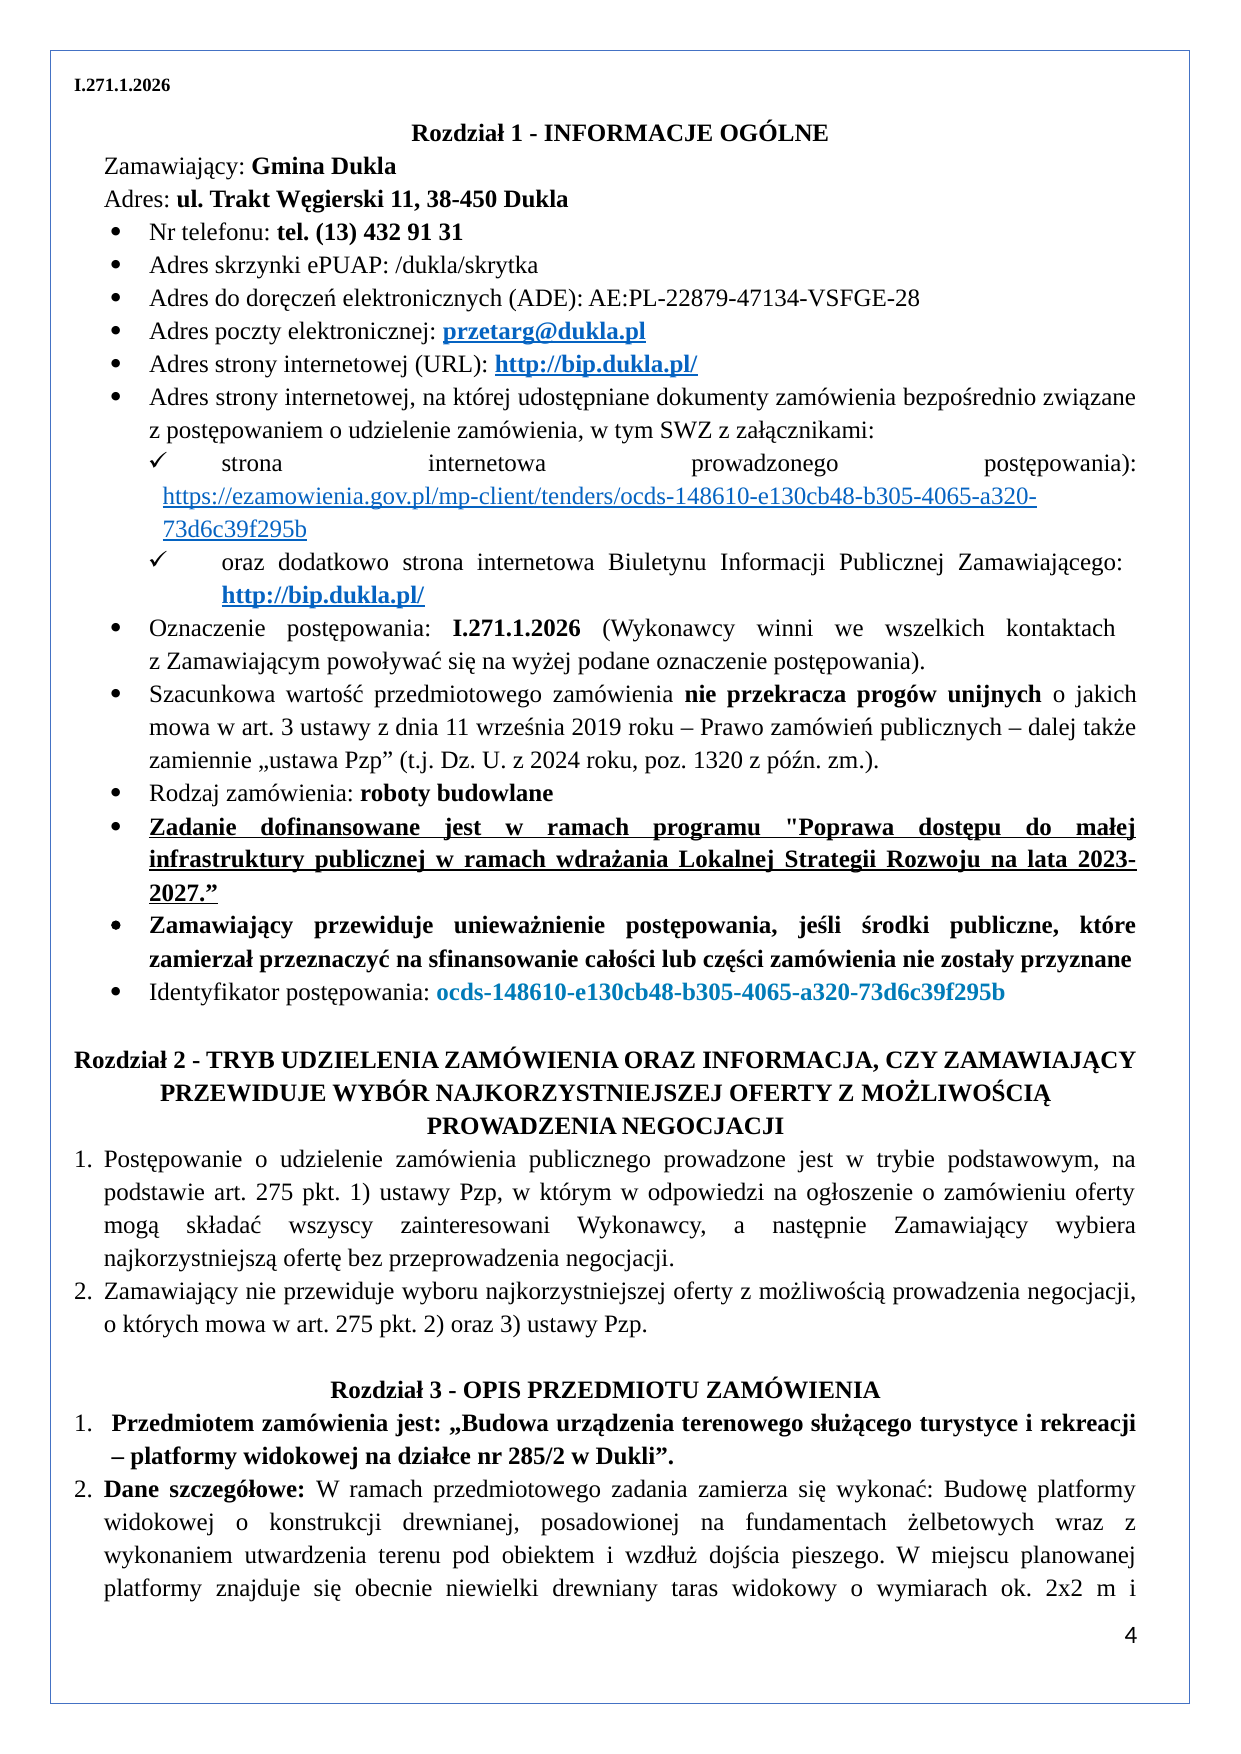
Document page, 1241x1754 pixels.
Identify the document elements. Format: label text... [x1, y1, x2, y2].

list Adres strony internetowej, na której udostępniane dokumenty zamówienia bezpośrednio związane z postępowaniem o udzielenie zamówienia, w tym SWZ z załącznikami: [111, 382, 1137, 444]
list Adres poczty elektronicznej: przetarg@dukla.pl [111, 316, 1137, 345]
subtitle Rozdział 3 - OPIS PRZEDMIOTU ZAMÓWIENIA [74, 1375, 1137, 1404]
list Adres strony internetowej (URL): http://bip.dukla.pl/ [111, 349, 1137, 378]
list Przedmiotem zamówienia jest: „Budowa urządzenia terenowego służącego turystyce i rekreacji – platformy widokowej na działce nr 285/2 w Dukli”. [74, 1408, 1137, 1470]
list Zamawiający nie przewiduje wyboru najkorzystniejszej oferty z możliwością prowadzenia negocjacji, o których mowa w art. 275 pkt. 2) oraz 3) ustawy Pzp. [74, 1276, 1137, 1338]
list strona internetowa prowadzonego postępowania): https://ezamowienia.gov.pl/mp-client/tenders/ocds-148610-e130cb48-b305-4065-a320-73d6c39f295b [148, 448, 1137, 543]
list Oznaczenie postępowania: I.271.1.2026 (Wykonawcy winni we wszelkich kontaktach z Zamawiającym powoływać się na wyżej podane oznaczenie postępowania). [111, 613, 1137, 675]
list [74, 1474, 1137, 1602]
subtitle Rozdział 2 - TRYB UDZIELENIA ZAMÓWIENIA ORAZ INFORMACJA, CZY ZAMAWIAJĄCY PRZEWIDUJE WYBÓR NAJKORZYSTNIEJSZEJ OFERTY Z MOŻLIWOŚCIĄ PROWADZENIA NEGOCJACJI [74, 1045, 1137, 1139]
list Identyfikator postępowania: ocds-148610-e130cb48-b305-4065-a320-73d6c39f295b [111, 977, 1137, 1005]
text Adres: ul. Trakt Węgierski 11, 38-450 Dukla [103, 184, 1137, 213]
list oraz dodatkowo strona internetowa Biuletynu Informacji Publicznej Zamawiającego: http://bip.dukla.pl/ [148, 547, 1137, 609]
list Zadanie dofinansowane jest w ramach programu "Poprawa dostępu do małej infrastruktury publicznej w ramach wdrażania Lokalnej Strategii Rozwoju na lata 2023-2027.” [111, 812, 1137, 906]
text Zamawiający: Gmina Dukla [103, 151, 1137, 180]
list Zamawiający przewiduje unieważnienie postępowania, jeśli środki publiczne, które zamierzał przeznaczyć na sfinansowanie całości lub części zamówienia nie zostały przyznane [111, 911, 1137, 972]
list Postępowanie o udzielenie zamówienia publicznego prowadzone jest w trybie podstawowym, na podstawie art. 275 pkt. 1) ustawy Pzp, w którym w odpowiedzi na ogłoszenie o zamówieniu oferty mogą składać wszyscy zainteresowani Wykonawcy, a następnie Zamawiający wybiera najkorzystniejszą ofertę bez przeprowadzenia negocjacji. [74, 1144, 1137, 1272]
list Adres skrzynki ePUAP: /dukla/skrytka [111, 250, 1137, 279]
subtitle Rozdział 1 - INFORMACJE OGÓLNE [103, 118, 1137, 147]
list Adres do doręczeń elektronicznych (ADE): AE:PL-22879-47134-VSFGE-28 [111, 283, 1137, 312]
list Nr telefonu: tel. (13) 432 91 31 [111, 217, 1137, 246]
list Rodzaj zamówienia: roboty budowlane [111, 778, 1137, 807]
list Szacunkowa wartość przedmiotowego zamówienia nie przekracza progów unijnych o jakich mowa w art. 3 ustawy z dnia 11 września 2019 roku – Prawo zamówień publicznych – dalej także zamiennie „ustawa Pzp” (t.j. Dz. U. z 2024 roku, poz. 1320 z późn. zm.). [111, 679, 1137, 774]
